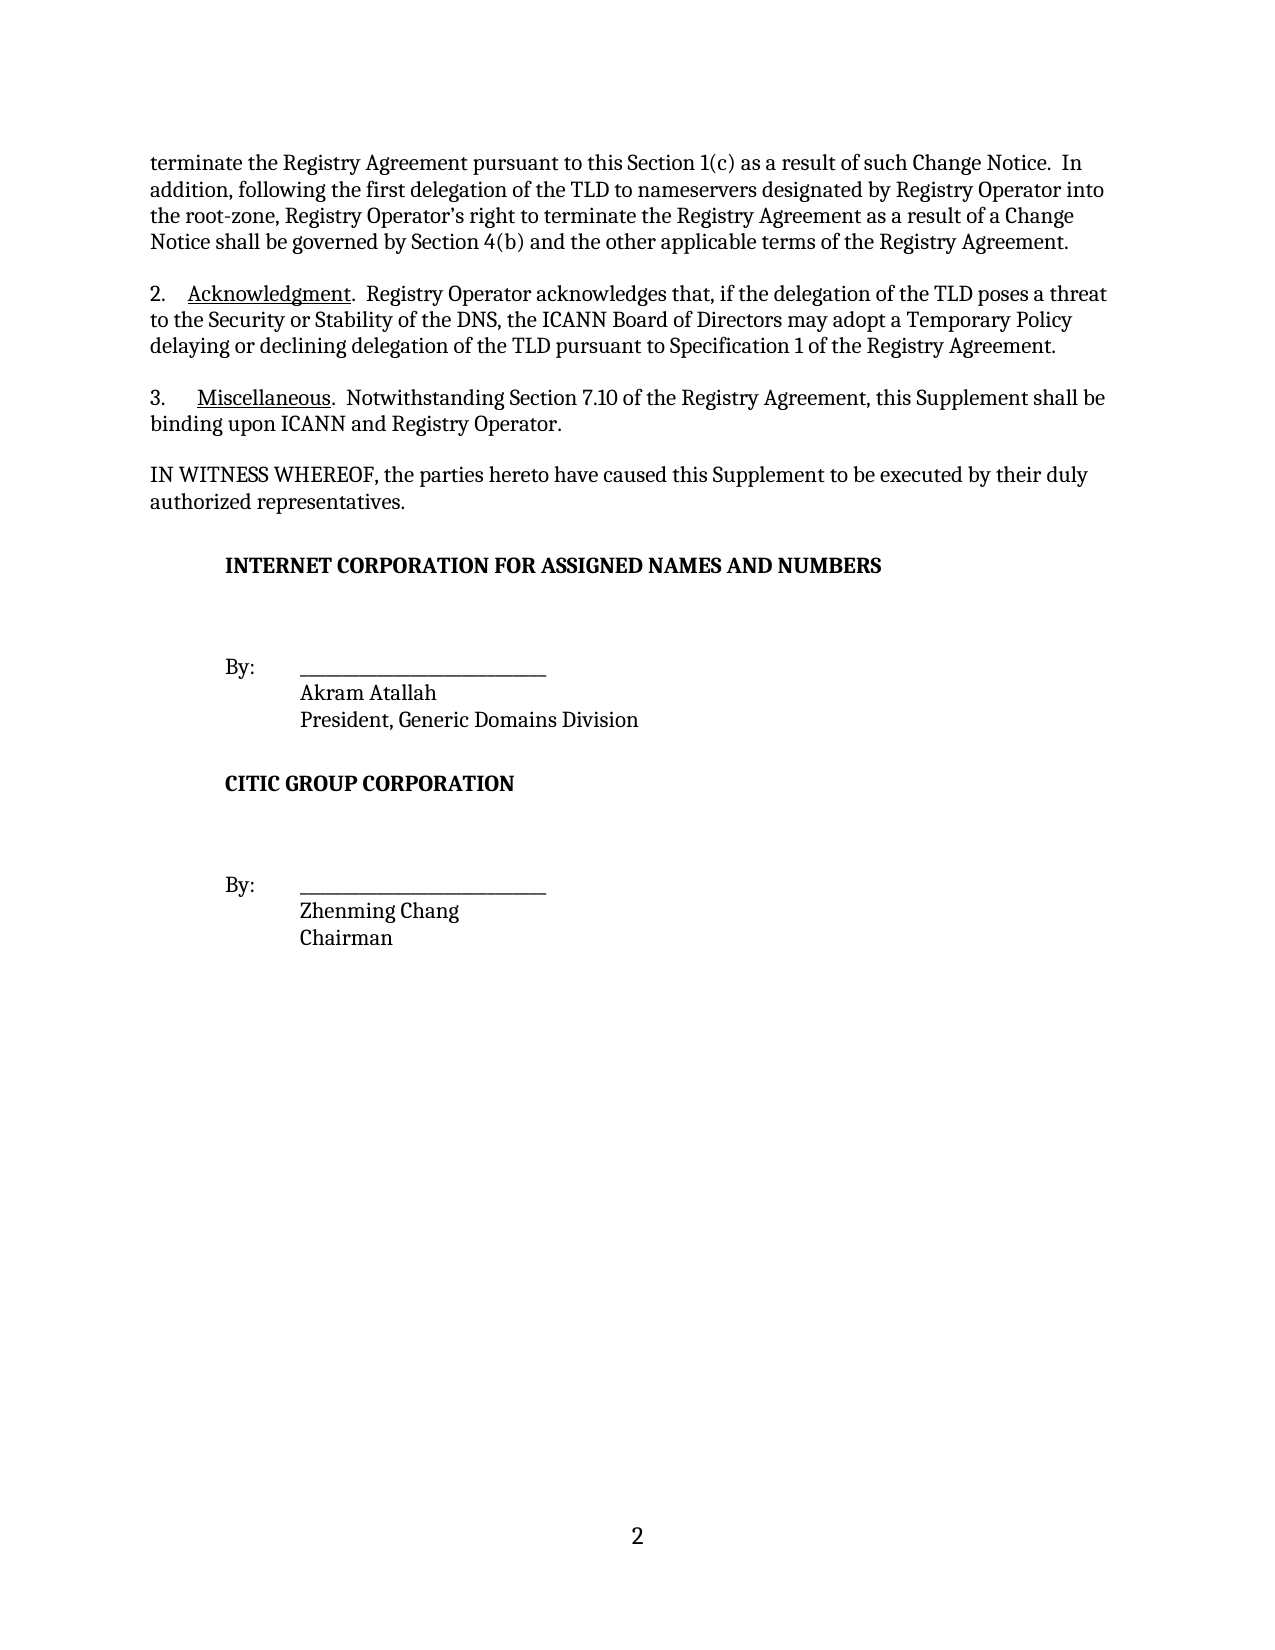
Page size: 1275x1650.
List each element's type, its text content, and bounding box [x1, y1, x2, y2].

text President, Generic Domains Division [225, 706, 1125, 733]
text INTERNET CORPORATION FOR ASSIGNED NAMES AND NUMBERS [150, 552, 1125, 579]
list Acknowledgment. Registry Operator acknowledges that, if the delegation of the TLD poses a threat to the Security or Stability of the DNS, the ICANN Board of Directors may adopt a Temporary Policy delaying or declining delegation of the TLD pursuant to Specification 1 of the Registry Agreement. [150, 280, 1125, 359]
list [150, 150, 1125, 255]
text CITIC GROUP CORPORATION [150, 770, 1125, 797]
text By: _____________________________ Zhenming Chang [150, 872, 1125, 924]
list Miscellaneous. Notwithstanding Section 7.10 of the Registry Agreement, this Supplement shall be binding upon ICANN and Registry Operator. [150, 384, 1125, 437]
text Chairman [225, 924, 1125, 951]
text IN WITNESS WHEREOF, the parties hereto have caused this Supplement to be executed by their duly authorized representatives. [150, 462, 1125, 515]
text By: _____________________________ Akram Atallah [225, 654, 1125, 706]
